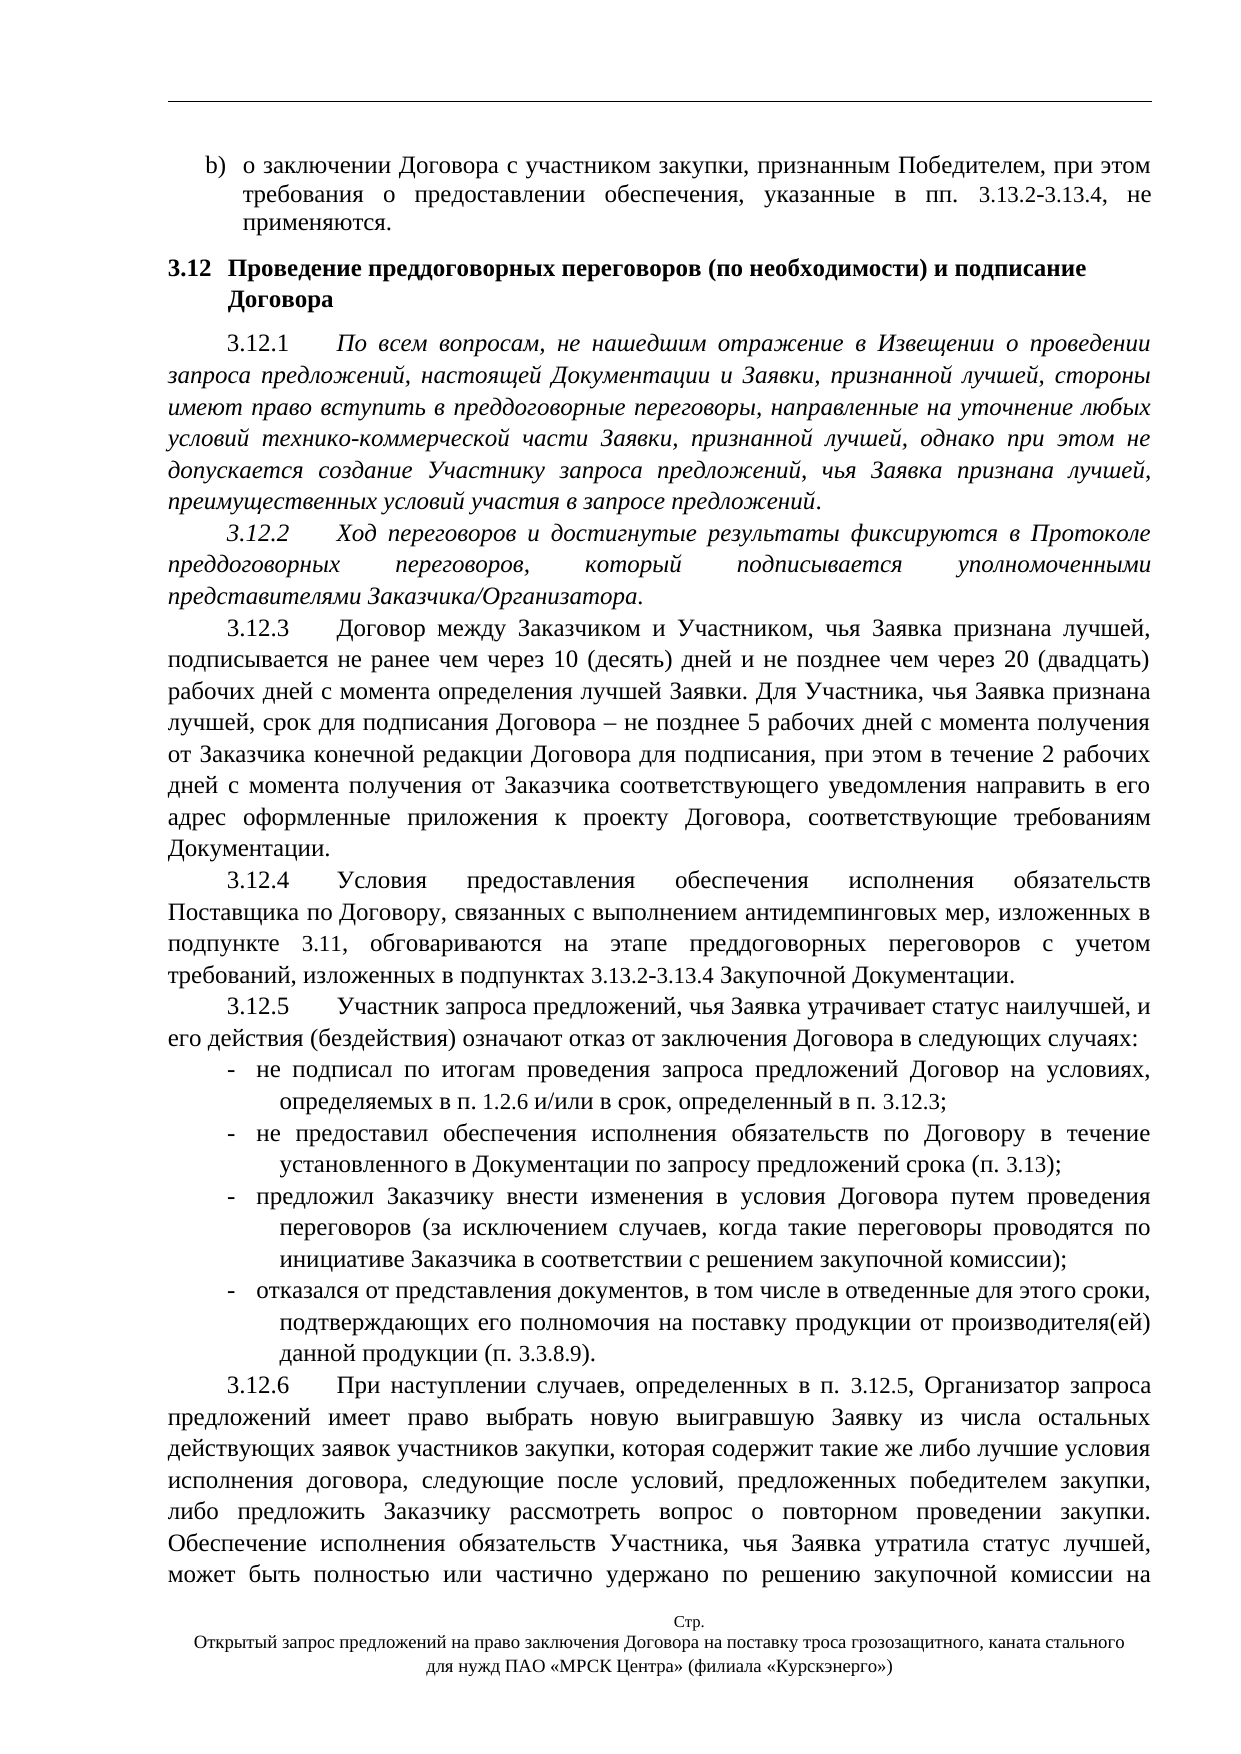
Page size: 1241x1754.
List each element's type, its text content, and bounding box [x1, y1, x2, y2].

list не подписал по итогам проведения запроса предложений Договор на условиях, определяемых в п. 1.2.6 и/или в срок, определенный в п. 3.12.3; [227, 1054, 1152, 1115]
list Договор между Заказчиком и Участником, чья Заявка признана лучшей, подписывается не ранее чем через 10 (десять) дней и не позднее чем через 20 (двадцать) рабочих дней с момента определения лучшей Заявки. Для Участника, чья Заявка признана лучшей, срок для подписания Договора – не позднее 5 рабочих дней с момента получения от Заказчика конечной редакции Договора для подписания, при этом в течение 2 рабочих дней с момента получения от Заказчика соответствующего уведомления направить в его адрес оформленные приложения к проекту Договора, соответствующие требованиям Документации. [168, 613, 1152, 862]
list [168, 1370, 1152, 1588]
list отказался от представления документов, в том числе в отведенные для этого сроки, подтверждающих его полномочия на поставку продукции от производителя(ей) данной продукции (п. 3.3.8.9). [227, 1275, 1152, 1367]
list о заключении Договора с участником закупки, признанным Победителем, при этом требования о предоставлении обеспечения, указанные в пп. 3.13.2-3.13.4, не применяются. [205, 150, 1152, 236]
list По всем вопросам, не нашедшим отражение в Извещении о проведении запроса предложений, настоящей Документации и Заявки, признанной лучшей, стороны имеют право вступить в преддоговорные переговоры, направленные на уточнение любых условий технико-коммерческой части Заявки, признанной лучшей, однако при этом не допускается создание Участнику запроса предложений, чья Заявка признана лучшей, преимущественных условий участия в запросе предложений. [168, 328, 1152, 515]
list Ход переговоров и достигнутые результаты фиксируются в Протоколе преддоговорных переговоров, который подписывается уполномоченными представителями Заказчика/Организатора. [168, 518, 1152, 610]
list Условия предоставления обеспечения исполнения обязательств Поставщика по Договору, связанных с выполнением антидемпинговых мер, изложенных в подпункте 3.11, обговариваются на этапе преддоговорных переговоров с учетом требований, изложенных в подпунктах 3.13.2-3.13.4 Закупочной Документации. [168, 865, 1152, 988]
list предложил Заказчику внести изменения в условия Договора путем проведения переговоров (за исключением случаев, когда такие переговоры проводятся по инициативе Заказчика в соответствии с решением закупочной комиссии); [227, 1181, 1152, 1273]
list не предоставил обеспечения исполнения обязательств по Договору в течение установленного в Документации по запросу предложений срока (п. 3.13); [227, 1118, 1152, 1178]
list Участник запроса предложений, чья Заявка утрачивает статус наилучшей, и его действия (бездействия) означают отказ от заключения Договора в следующих случаях: [168, 991, 1152, 1052]
subtitle Проведение преддоговорных переговоров (по необходимости) и подписание Договора [168, 253, 1152, 313]
